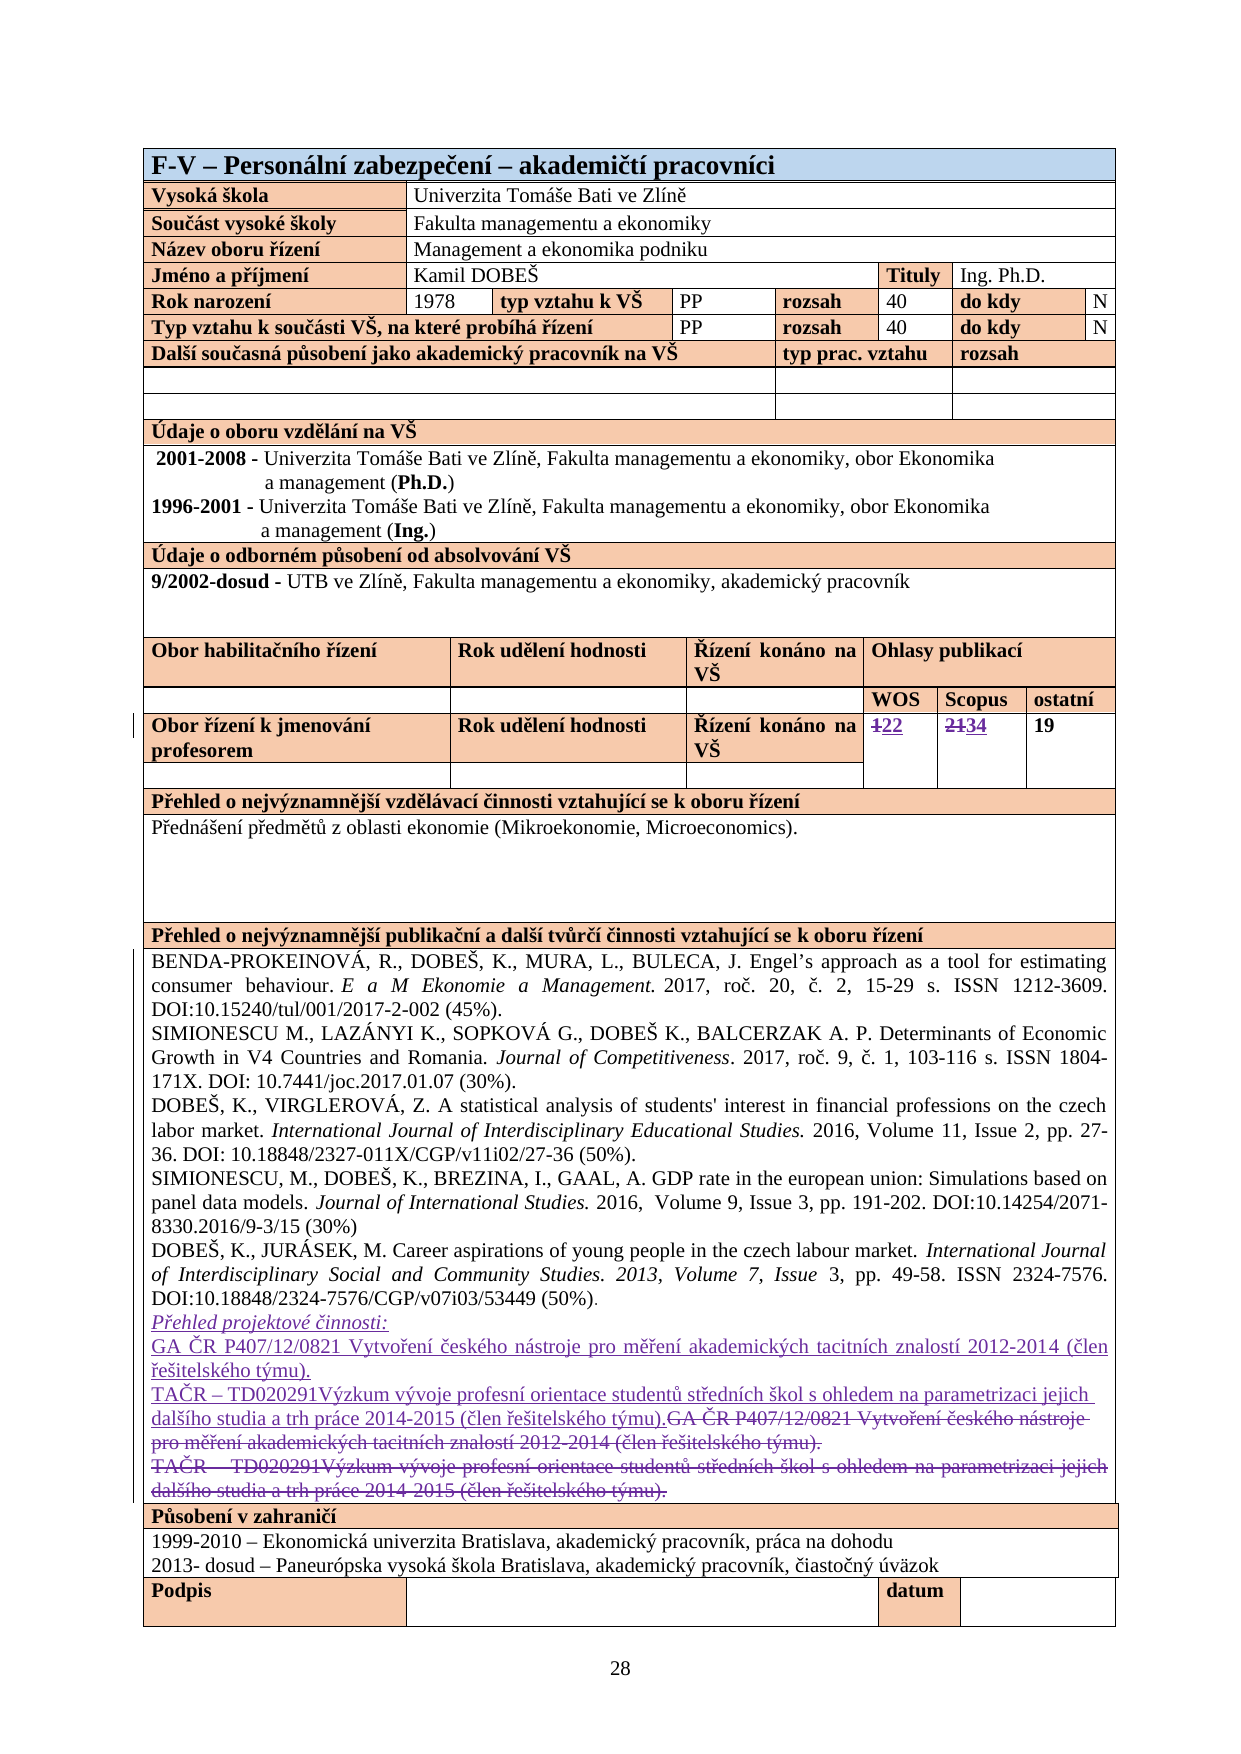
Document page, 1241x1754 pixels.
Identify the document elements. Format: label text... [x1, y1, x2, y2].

table_cell Typ vztahu k součásti VŠ, na které probíhá řízení [144, 315, 672, 340]
table_cell Přednášení předmětů z oblasti ekonomie (Mikroekonomie, Microeconomics). [144, 815, 1115, 922]
table_header F-V – Personální zabezpečení – akademičtí pracovníci [144, 149, 1115, 180]
table_cell 19 [1027, 714, 1115, 788]
table_cell Univerzita Tomáše Bati ve Zlíně [407, 183, 1115, 208]
table_cell [451, 688, 686, 712]
table_cell Kamil DOBEŠ [407, 263, 878, 288]
table_cell 9/2002-dosud - UTB ve Zlíně, Fakulta managementu a ekonomiky, akademický pracovník [144, 569, 1115, 637]
table_cell Rok narození [144, 289, 406, 314]
table_cell [864, 714, 937, 788]
table_cell do kdy [953, 315, 1085, 340]
table_cell typ vztahu k VŠ [493, 289, 672, 314]
table_cell [144, 763, 450, 788]
table_cell Obor řízení k jmenování profesorem [144, 714, 450, 762]
table_cell Přehled o nejvýznamnější publikační a další tvůrčí činnosti vztahující se k oboru řízení [144, 923, 1115, 948]
table_cell Působení v zahraničí [144, 1504, 1118, 1528]
table_cell N [1086, 315, 1115, 340]
table_cell Údaje o oboru vzdělání na VŠ [144, 420, 1115, 444]
table_cell 1978 [407, 289, 492, 314]
table_cell Údaje o odborném působení od absolvování VŠ [144, 543, 1115, 568]
table_cell [407, 1578, 878, 1626]
table_cell 40 [879, 289, 952, 314]
table_cell Tituly [879, 263, 952, 288]
table_cell [144, 368, 775, 392]
table_cell PP [673, 289, 775, 314]
table_cell [687, 763, 863, 788]
table_cell ostatní [1027, 688, 1115, 712]
table_cell [776, 368, 952, 392]
table_cell Management a ekonomika podniku [407, 237, 1115, 262]
table_cell Součást vysoké školy [144, 211, 406, 236]
table_cell Řízení konáno na VŠ [687, 638, 863, 686]
table_cell Další současná působení jako akademický pracovník na VŠ [144, 341, 775, 366]
table_cell N [1086, 289, 1115, 314]
table_cell [961, 1578, 1115, 1626]
table_cell rozsah [776, 315, 878, 340]
table_cell Fakulta managementu a ekonomiky [407, 209, 1115, 236]
table_cell Řízení konáno na VŠ [687, 714, 863, 762]
table_cell PP [673, 315, 775, 340]
table_cell rozsah [776, 289, 878, 314]
table_cell Podpis [144, 1578, 406, 1626]
table_cell do kdy [953, 289, 1085, 314]
table_cell 1999-2010 – Ekonomická univerzita Bratislava, akademický pracovník, práca na dohodu 2013- dosud – Paneurópska vysoká škola Bratislava, akademický pracovník, čiastočný úväzok [144, 1529, 1118, 1577]
table_cell Název oboru řízení [144, 237, 406, 262]
table_cell BENDA-PROKEINOVÁ, R., DOBEŠ, K., MURA, L., BULECA, J. Engel’s approach as a tool for estimating consumer behaviour. E a M Ekonomie a Management. 2017, roč. 20, č. 2, 15-29 s. ISSN 1212-3609. DOI:10.15240/tul/001/2017-2-002 (45%). SIMIONESCU M., LAZÁNYI K., SOPKOVÁ G., DOBEŠ K., BALCERZAK A. P. Determinants of Economic Growth in V4 Countries and Romania. Journal of Competitiveness. 2017, roč. 9, č. 1, 103-116 s. ISSN 1804-171X. DOI: 10.7441/joc.2017.01.07 (30%). DOBEŠ, K., VIRGLEROVÁ, Z. A statistical analysis of students' interest in financial professions on the czech labor market. International Journal of Interdisciplinary Educational Studies. 2016, Volume 11, Issue 2, pp. 27-36. DOI: 10.18848/2327-011X/CGP/v11i02/27-36 (50%). SIMIONESCU, M., DOBEŠ, K., BREZINA, I., GAAL, A. GDP rate in the european union: Simulations based on panel data models. Journal of International Studies. 2016, Volume 9, Issue 3, pp. 191-202. DOI:10.14254/2071-8330.2016/9-3/15 (30%) DOBEŠ, K., JURÁSEK, M. Career aspirations of young people in the czech labour market. International Journal of Interdisciplinary Social and Community Studies. 2013, Volume 7, Issue 3, pp. 49-58. ISSN 2324-7576. DOI:10.18848/2324-7576/CGP/v07i03/53449 (50%). [144, 949, 1115, 1502]
table_cell Přehled o nejvýznamnější vzdělávací činnosti vztahující se k oboru řízení [144, 789, 1115, 814]
table_cell Vysoká škola [144, 183, 406, 208]
table_cell [776, 394, 952, 418]
table_cell Jméno a příjmení [144, 263, 406, 288]
table_cell typ prac. vztahu [776, 341, 952, 366]
table_cell rozsah [953, 341, 1115, 366]
table_cell Obor habilitačního řízení [144, 638, 450, 686]
table_cell 2001-2008 - Univerzita Tomáše Bati ve Zlíně, Fakulta managementu a ekonomiky, obor Ekonomika a management (Ph.D.) 1996-2001 - Univerzita Tomáše Bati ve Zlíně, Fakulta managementu a ekonomiky, obor Ekonomika a management (Ing.) [144, 446, 1115, 542]
table_cell Ing. Ph.D. [953, 263, 1115, 288]
table_cell 40 [879, 315, 952, 340]
table_cell Rok udělení hodnosti [451, 638, 686, 686]
table_cell datum [879, 1578, 960, 1626]
table_cell Rok udělení hodnosti [451, 714, 686, 762]
table_cell WOS [864, 688, 937, 712]
table_cell [687, 688, 863, 712]
table_cell Scopus [938, 688, 1026, 712]
table_cell [451, 763, 686, 788]
table_cell [938, 714, 1026, 788]
table_cell Ohlasy publikací [864, 638, 1115, 686]
table_cell [144, 688, 450, 712]
table_cell [953, 394, 1115, 418]
table_cell [953, 368, 1115, 392]
table_cell [144, 394, 775, 418]
